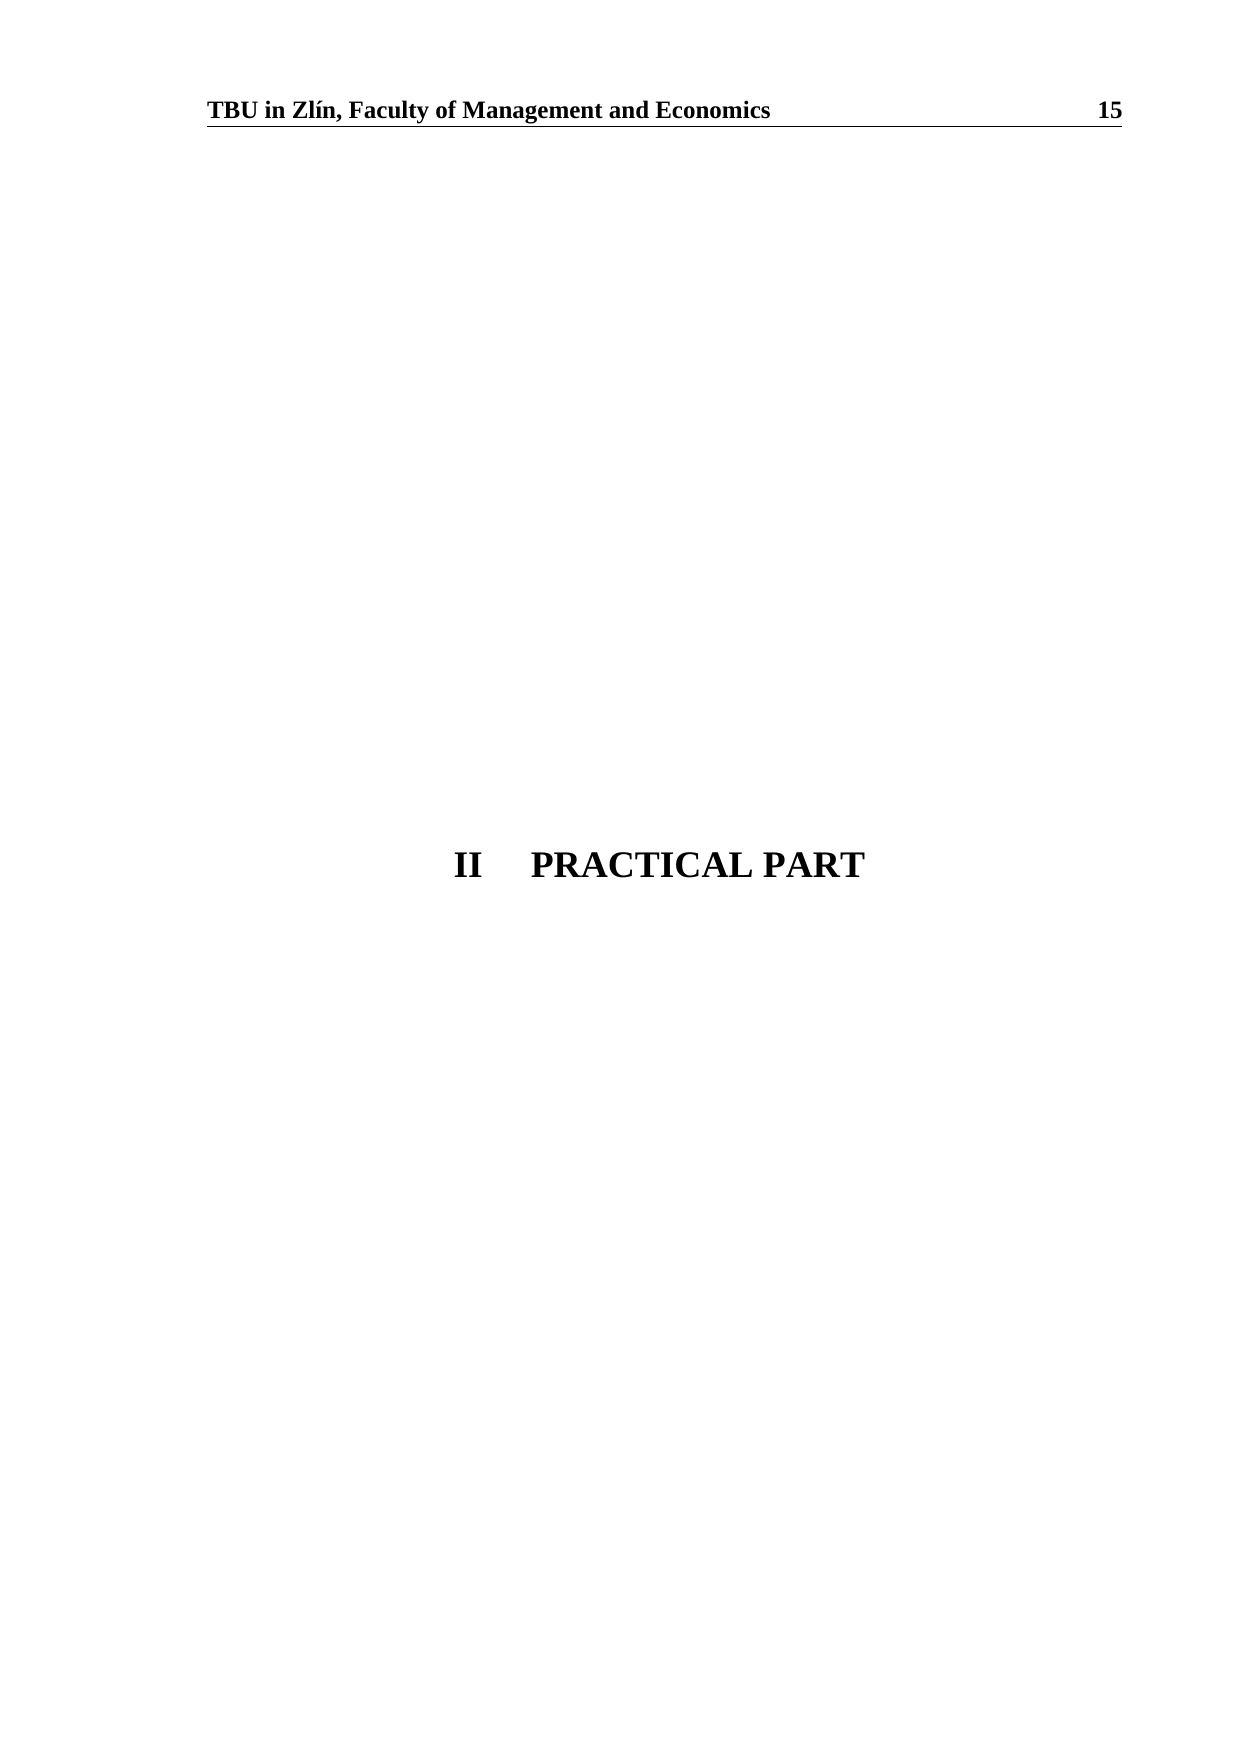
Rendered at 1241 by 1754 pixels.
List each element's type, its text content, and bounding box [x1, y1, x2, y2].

table_header Practical Part [516, 177, 1067, 1052]
table_header [207, 177, 516, 1052]
